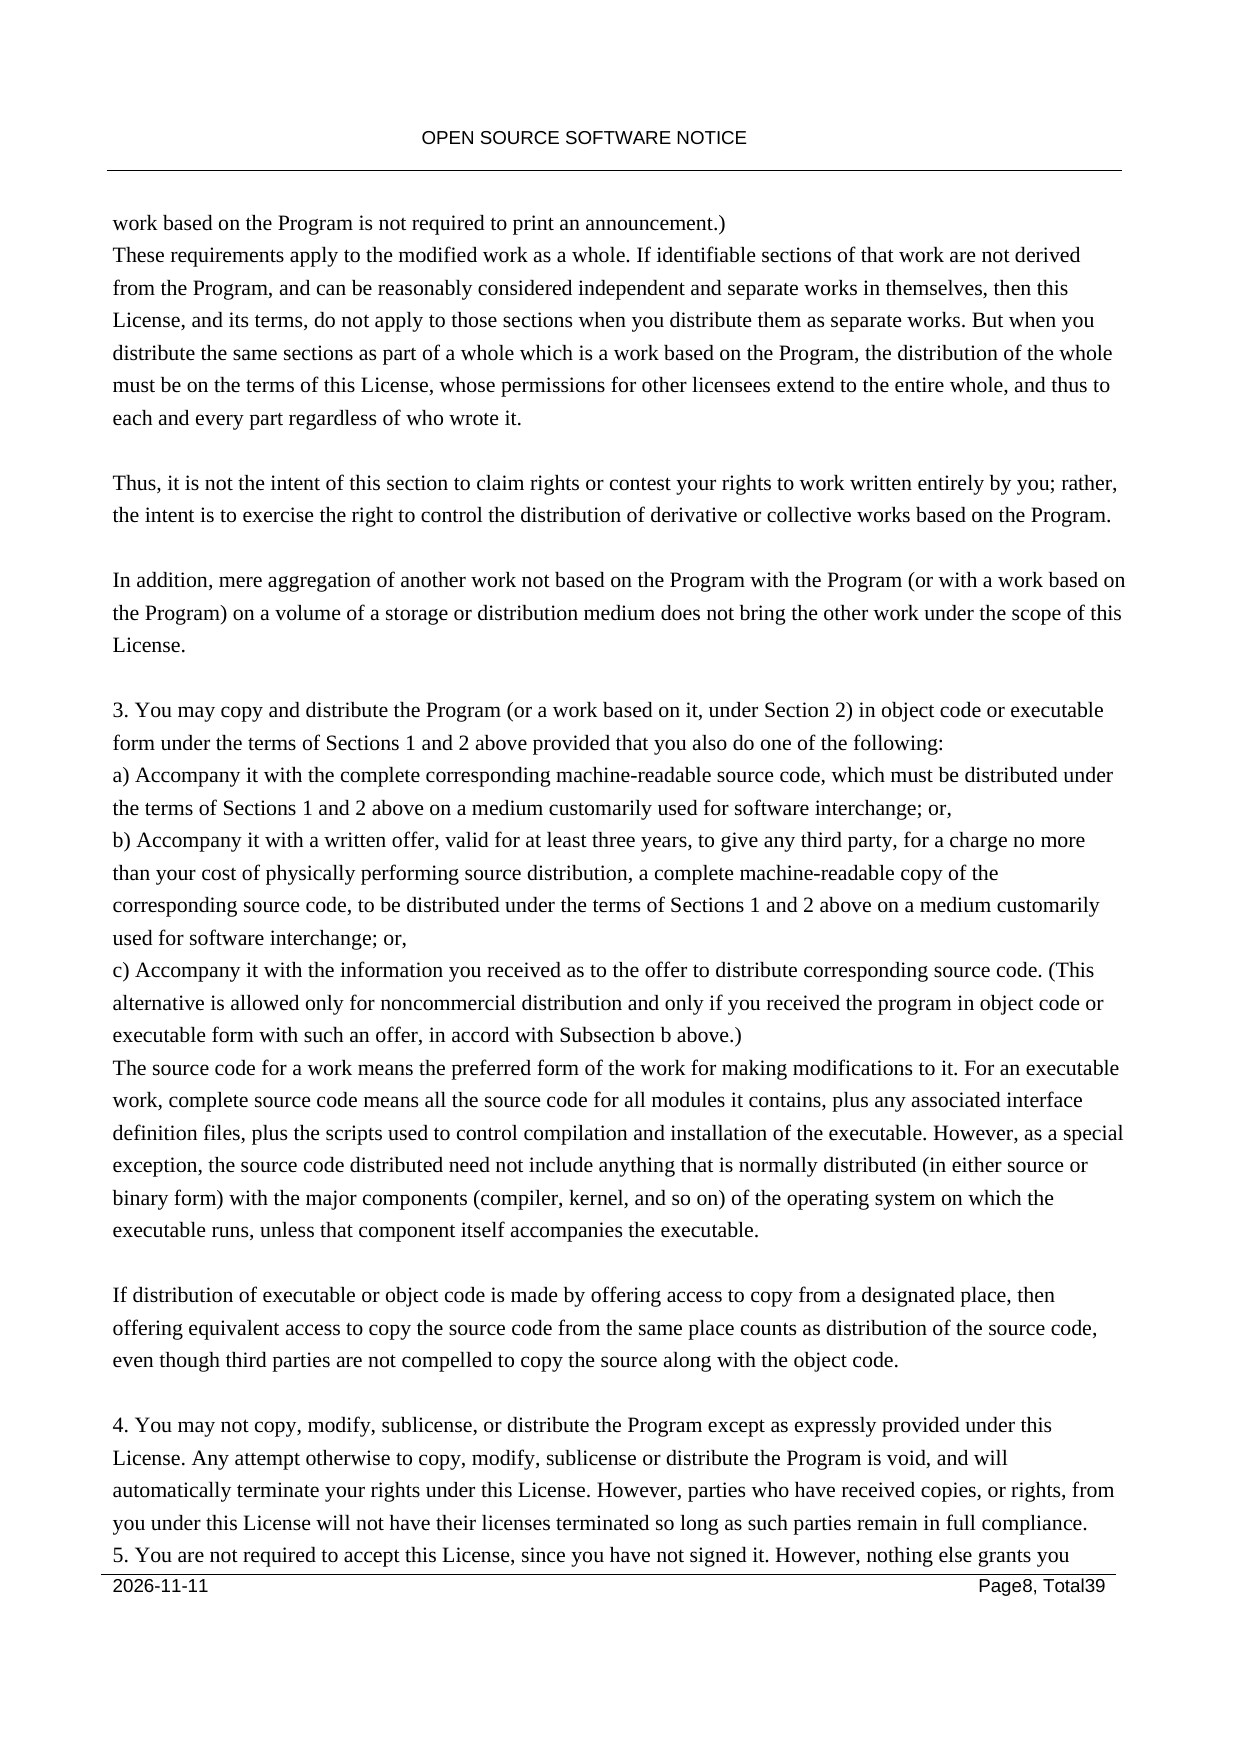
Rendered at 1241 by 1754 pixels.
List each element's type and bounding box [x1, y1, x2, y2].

text [112, 206, 1128, 1571]
